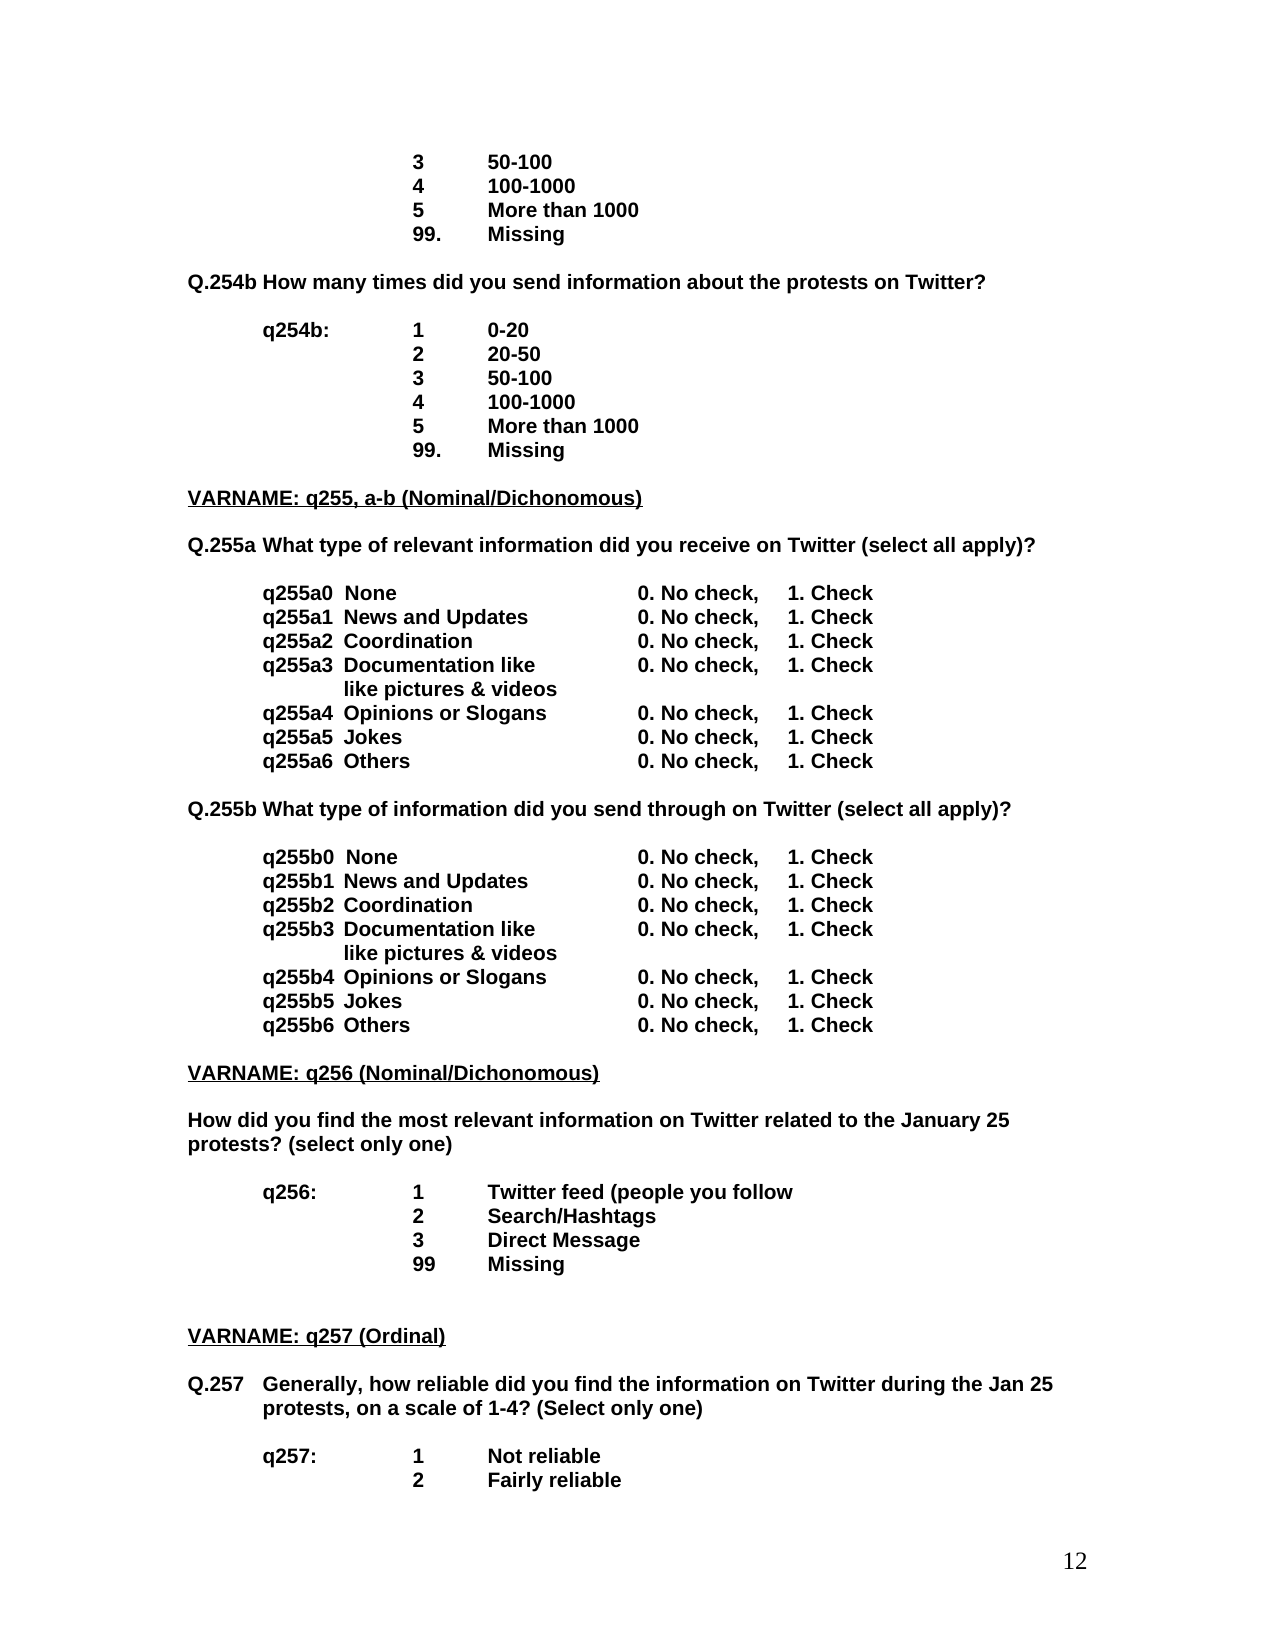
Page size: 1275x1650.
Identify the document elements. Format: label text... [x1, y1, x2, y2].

text 2 20-50 [337, 342, 1087, 366]
text 3 50-100 [187, 366, 1087, 389]
text Q.257 Generally, how reliable did you find the information on Twitter during the Jan 25 protests, on a scale of 1-4? (Select only one) [187, 1372, 1087, 1420]
text like pictures & videos [187, 677, 1087, 701]
text q255b2 Coordination 0. No check, 1. Check [187, 893, 1087, 917]
text Q.255b What type of information did you send through on Twitter (select all apply)? [187, 797, 1087, 821]
text VARNAME: q256 (Nominal/Dichonomous) [187, 1060, 1087, 1084]
text q255a2 Coordination 0. No check, 1. Check [187, 629, 1087, 653]
text 2 Fairly reliable [337, 1468, 1087, 1492]
text q255a0 None 0. No check, 1. Check [187, 581, 1087, 605]
text q255b6 Others 0. No check, 1. Check [187, 1012, 1087, 1036]
text 4 100-1000 [337, 389, 1087, 413]
text q255b3 Documentation like 0. No check, 1. Check [187, 917, 1087, 941]
text 99 Missing [337, 1252, 1087, 1276]
text 4 100-1000 [337, 174, 1087, 198]
text Q.254b How many times did you send information about the protests on Twitter? [187, 270, 1087, 294]
text q254b: 1 0-20 [187, 318, 1087, 342]
text q255b0 None 0. No check, 1. Check [187, 845, 1087, 869]
text q255a5 Jokes 0. No check, 1. Check [187, 725, 1087, 749]
text 99. Missing [337, 222, 1087, 246]
text q256: 1 Twitter feed (people you follow [187, 1180, 1087, 1204]
text 3 50-100 [187, 150, 1087, 174]
text 99. Missing [337, 437, 1087, 461]
text VARNAME: q257 (Ordinal) [187, 1324, 1087, 1348]
text How did you find the most relevant information on Twitter related to the January 25 protests? (select only one) [187, 1108, 1087, 1156]
text q257: 1 Not reliable [187, 1444, 1087, 1468]
text q255a3 Documentation like 0. No check, 1. Check [187, 653, 1087, 677]
text q255b5 Jokes 0. No check, 1. Check [187, 988, 1087, 1012]
text VARNAME: q255, a-b (Nominal/Dichonomous) [187, 485, 1087, 509]
text 2 Search/Hashtags [337, 1204, 1087, 1228]
text 5 More than 1000 [337, 198, 1087, 222]
text Q.255a What type of relevant information did you receive on Twitter (select all apply)? [187, 533, 1087, 557]
text q255b4 Opinions or Slogans 0. No check, 1. Check [187, 964, 1087, 988]
text q255a6 Others 0. No check, 1. Check [187, 749, 1087, 773]
text q255b1 News and Updates 0. No check, 1. Check [187, 869, 1087, 893]
text 3 Direct Message [337, 1228, 1087, 1252]
text q255a1 News and Updates 0. No check, 1. Check [187, 605, 1087, 629]
text like pictures & videos [187, 941, 1087, 964]
text 5 More than 1000 [337, 413, 1087, 437]
text q255a4 Opinions or Slogans 0. No check, 1. Check [187, 701, 1087, 725]
